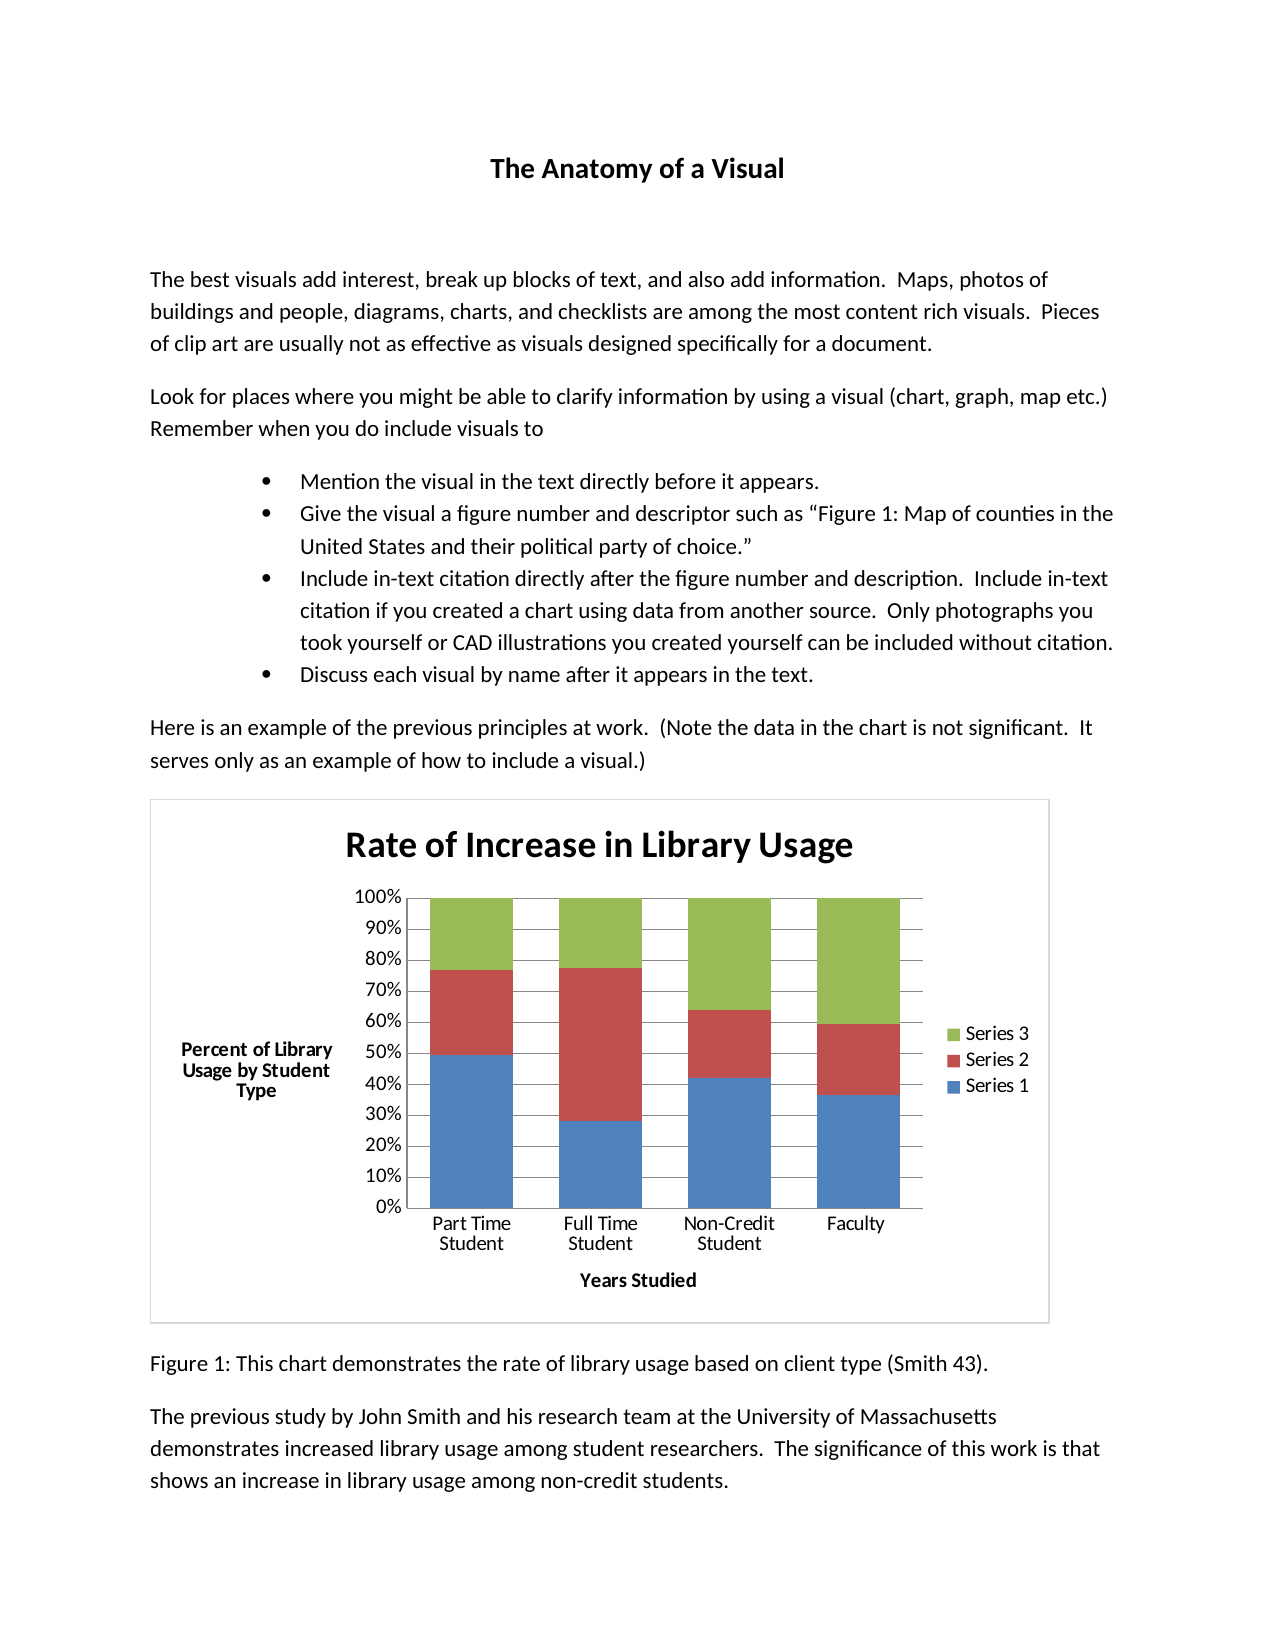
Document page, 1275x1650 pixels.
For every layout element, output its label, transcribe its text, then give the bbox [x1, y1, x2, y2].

text Figure 1: This chart demonstrates the rate of library usage based on client type (Smith 43). [150, 1349, 1125, 1377]
text The best visuals add interest, break up blocks of text, and also add information. Maps, photos of buildings and people, diagrams, charts, and checklists are among the most content rich visuals. Pieces of clip art are usually not as effective as visuals designed specifically for a document. [150, 265, 1125, 357]
text The previous study by John Smith and his research team at the University of Massachusetts demonstrates increased library usage among student researchers. The significance of this work is that shows an increase in library usage among non-credit students. [150, 1402, 1125, 1494]
list Mention the visual in the text directly before it appears. [262, 467, 1125, 495]
text Look for places where you might be able to clarify information by using a visual (chart, graph, map etc.) Remember when you do include visuals to [150, 382, 1125, 442]
text The Anatomy of a Visual [150, 150, 1125, 186]
list Include in-text citation directly after the figure number and description. Include in-text citation if you created a chart using data from another source. Only photographs you took yourself or CAD illustrations you created yourself can be included without citation. [262, 564, 1125, 656]
text Here is an example of the previous principles at work. (Note the data in the chart is not significant. It serves only as an example of how to include a visual.) [150, 713, 1125, 774]
list Discuss each visual by name after it appears in the text. [262, 661, 1125, 688]
list Give the visual a figure number and descriptor such as “Figure 1: Map of counties in the United States and their political party of choice.” [262, 499, 1125, 560]
